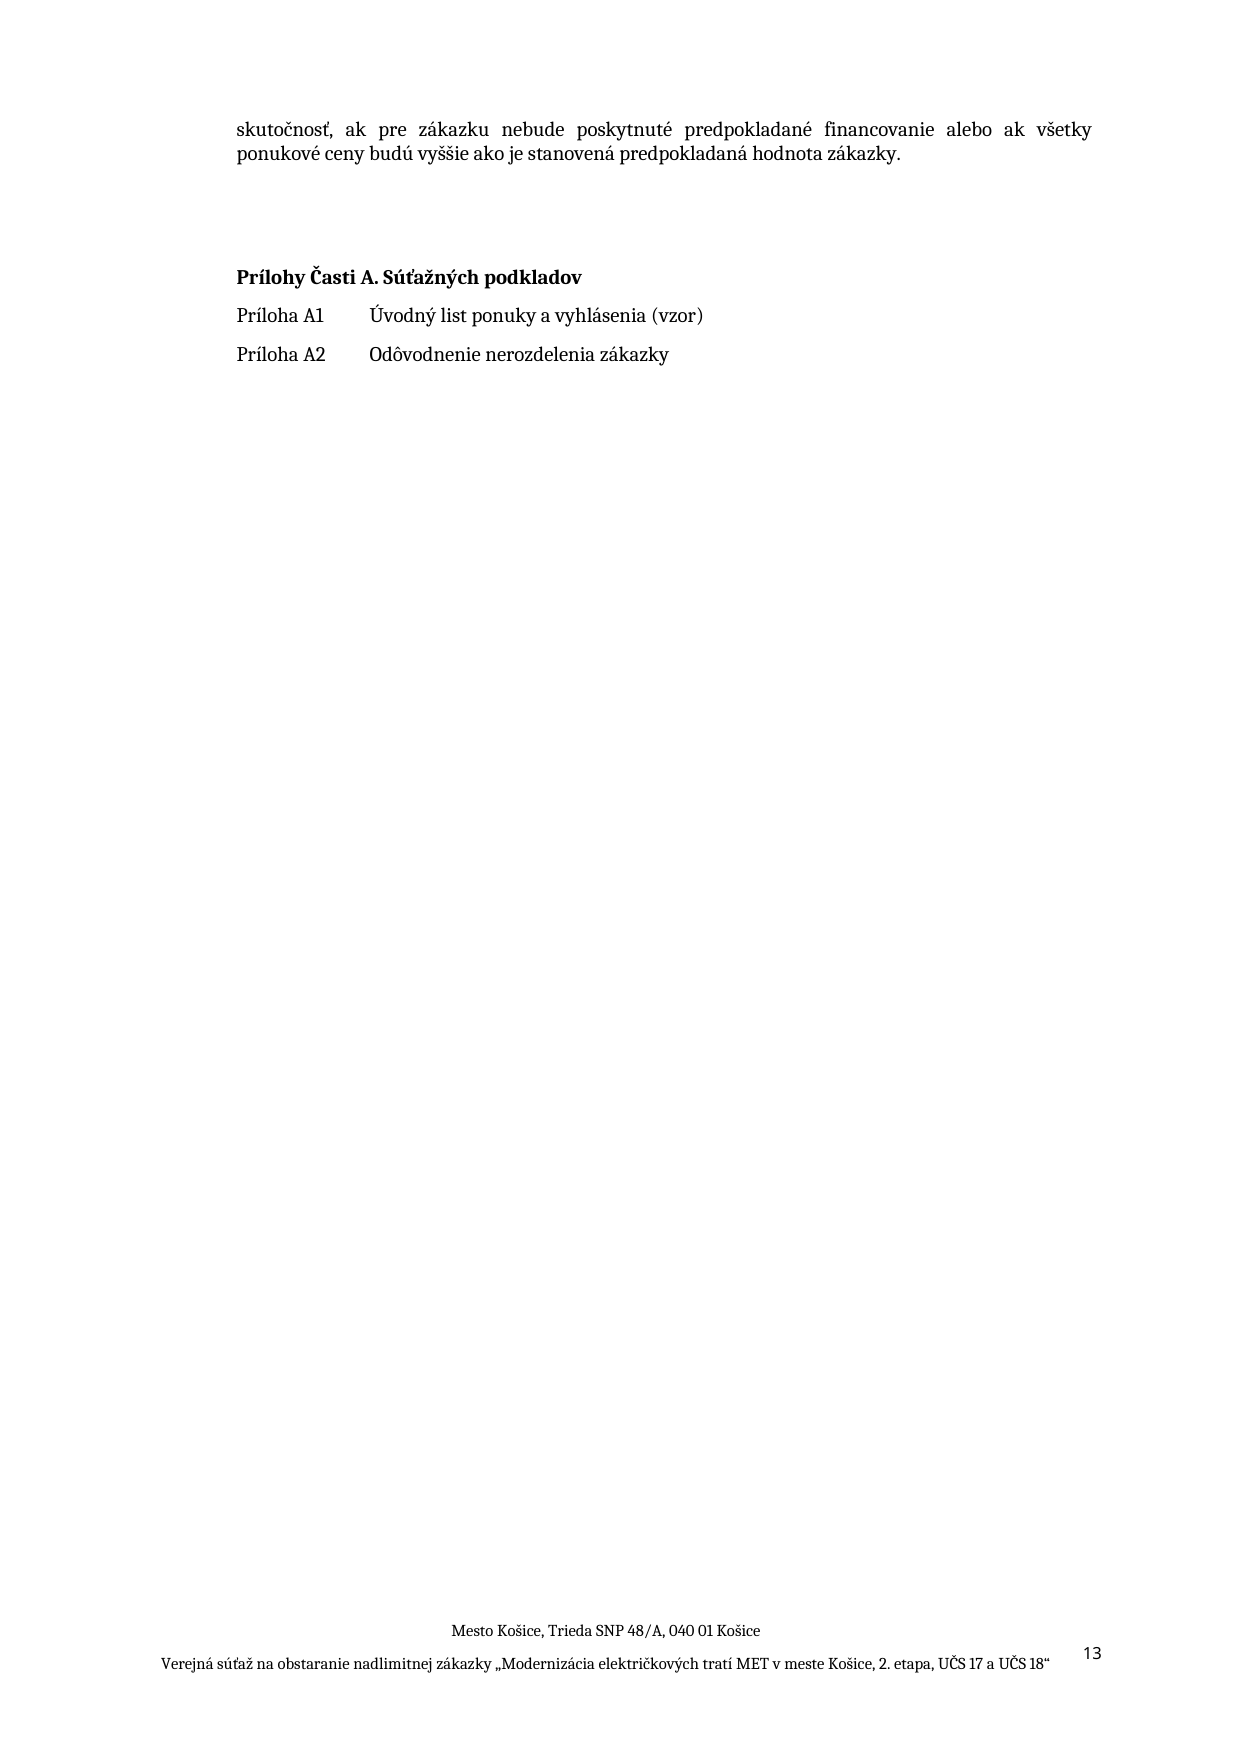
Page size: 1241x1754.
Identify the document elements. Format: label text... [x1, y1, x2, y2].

text Prílohy Časti A. Súťažných podkladov [236, 266, 1093, 290]
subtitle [162, 118, 1093, 166]
text Príloha A2 Odôvodnenie nerozdelenia zákazky [236, 342, 1093, 366]
text Príloha A1 Úvodný list ponuky a vyhlásenia (vzor) [236, 304, 1093, 328]
